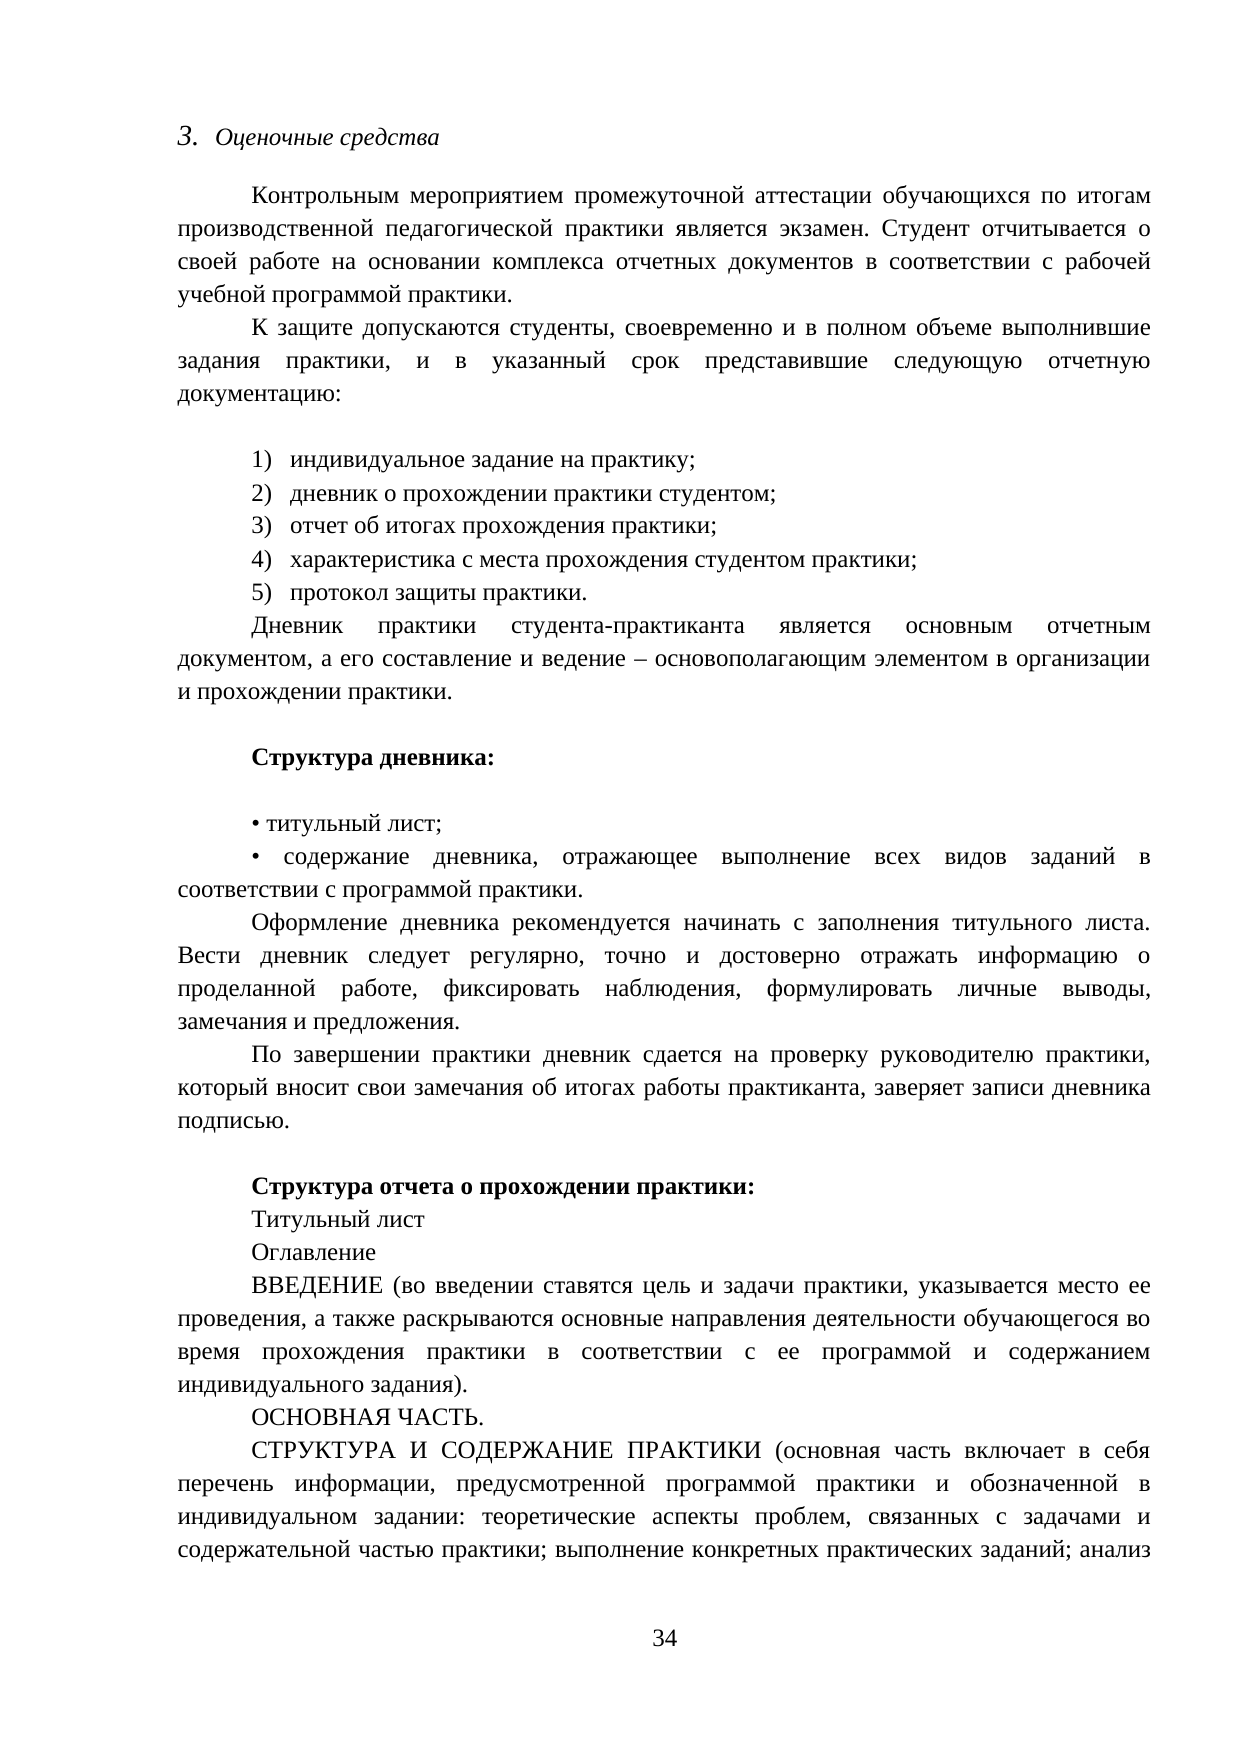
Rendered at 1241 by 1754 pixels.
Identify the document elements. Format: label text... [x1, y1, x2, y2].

text По завершении практики дневник сдается на проверку руководителю практики, который вносит свои замечания об итогах работы практиканта, заверяет записи дневника подписью. [177, 1039, 1152, 1134]
text Структура отчета о прохождении практики: [177, 1171, 1152, 1200]
text Оглавление [177, 1237, 1152, 1266]
text • титульный лист; [177, 808, 1152, 837]
text Оформление дневника рекомендуется начинать с заполнения титульного листа. Вести дневник следует регулярно, точно и достоверно отражать информацию о проделанной работе, фиксировать наблюдения, формулировать личные выводы, замечания и предложения. [177, 907, 1152, 1035]
list отчет об итогах прохождения практики; [177, 511, 1152, 539]
text ОСНОВНАЯ ЧАСТЬ. [177, 1402, 1152, 1431]
text • содержание дневника, отражающее выполнение всех видов заданий в соответствии с программой практики. [177, 841, 1152, 903]
list протокол защиты практики. [177, 577, 1152, 605]
subtitle Оценочные средства [177, 118, 1152, 152]
list индивидуальное задание на практику; [177, 444, 1152, 473]
text Дневник практики студента-практиканта является основным отчетным документом, а его составление и ведение – основополагающим элементом в организации и прохождении практики. [177, 610, 1152, 704]
list дневник о прохождении практики студентом; [177, 478, 1152, 506]
list характеристика с места прохождения студентом практики; [177, 544, 1152, 572]
text Структура дневника: [177, 742, 1152, 771]
text ВВЕДЕНИЕ (во введении ставятся цель и задачи практики, указывается место ее проведения, а также раскрываются основные направления деятельности обучающегося во время прохождения практики в соответствии с ее программой и содержанием индивидуального задания). [177, 1270, 1152, 1398]
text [177, 1435, 1152, 1563]
text К защите допускаются студенты, своевременно и в полном объеме выполнившие задания практики, и в указанный срок представившие следующую отчетную документацию: [177, 312, 1152, 407]
text Титульный лист [177, 1204, 1152, 1233]
text Контрольным мероприятием промежуточной аттестации обучающихся по итогам производственной педагогической практики является экзамен. Студент отчитывается о своей работе на основании комплекса отчетных документов в соответствии с рабочей учебной программой практики. [177, 180, 1152, 308]
